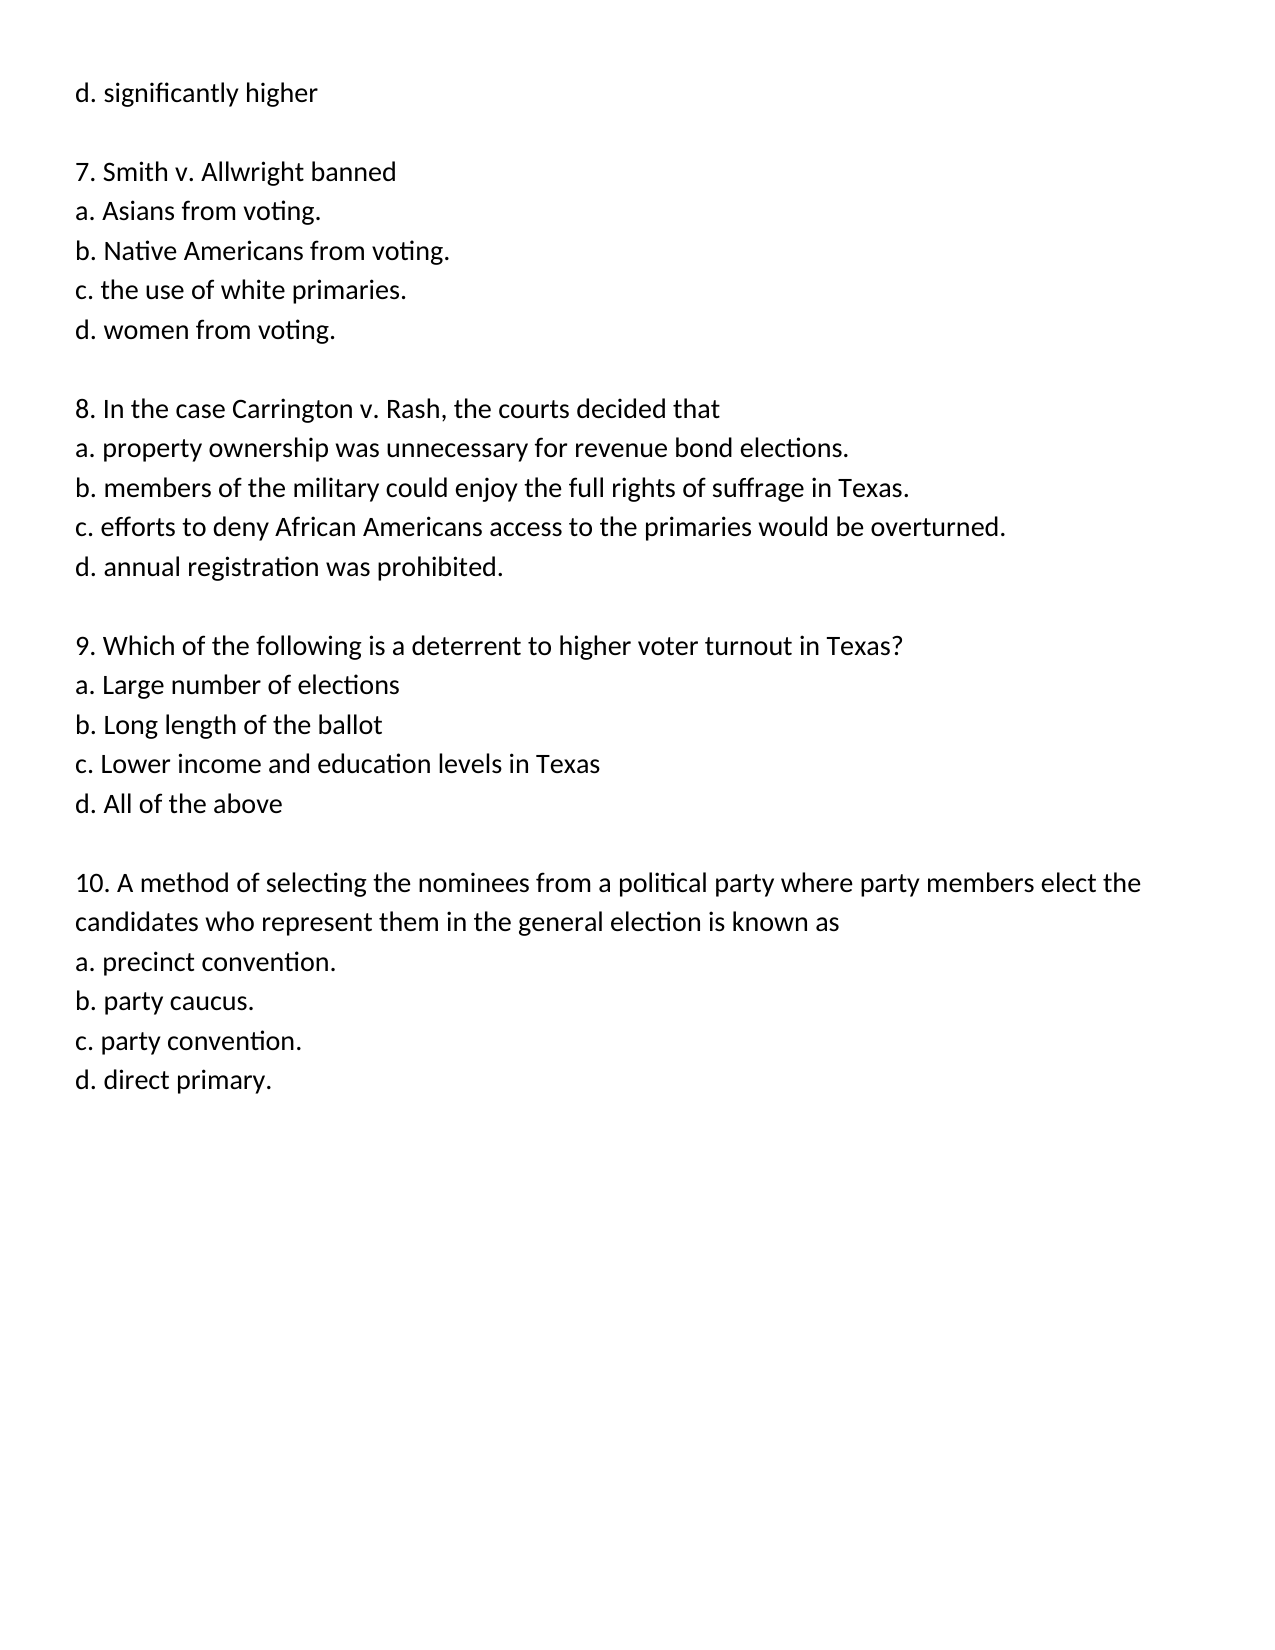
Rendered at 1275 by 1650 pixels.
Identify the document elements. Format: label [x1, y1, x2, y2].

text [75, 75, 1200, 1128]
